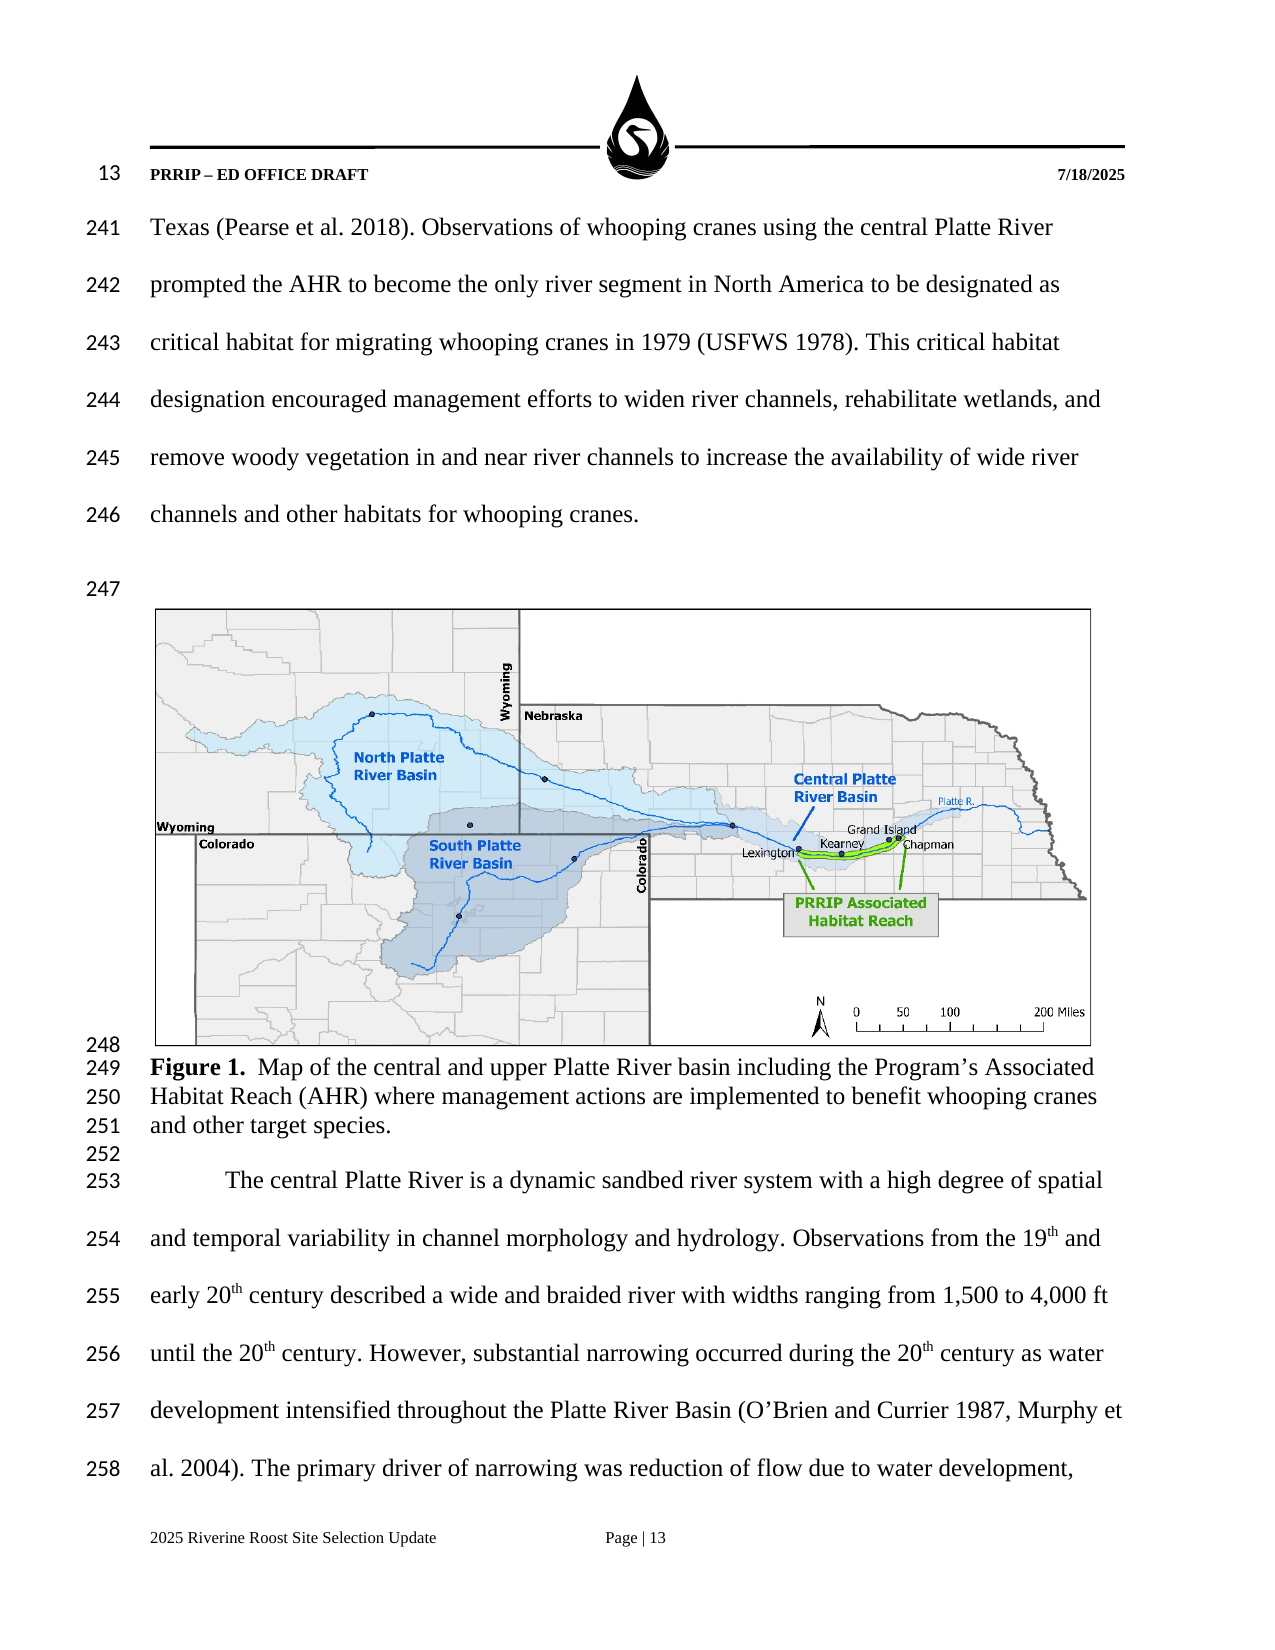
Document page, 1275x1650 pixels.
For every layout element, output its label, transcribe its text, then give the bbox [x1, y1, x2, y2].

picture [150, 602, 1097, 1053]
picture [598, 75, 677, 181]
text Figure 1. Map of the central and upper Platte River basin including the Program’s Associated Habitat Reach (AHR) where management actions are implemented to benefit whooping cranes and other target species. [150, 1052, 1125, 1139]
